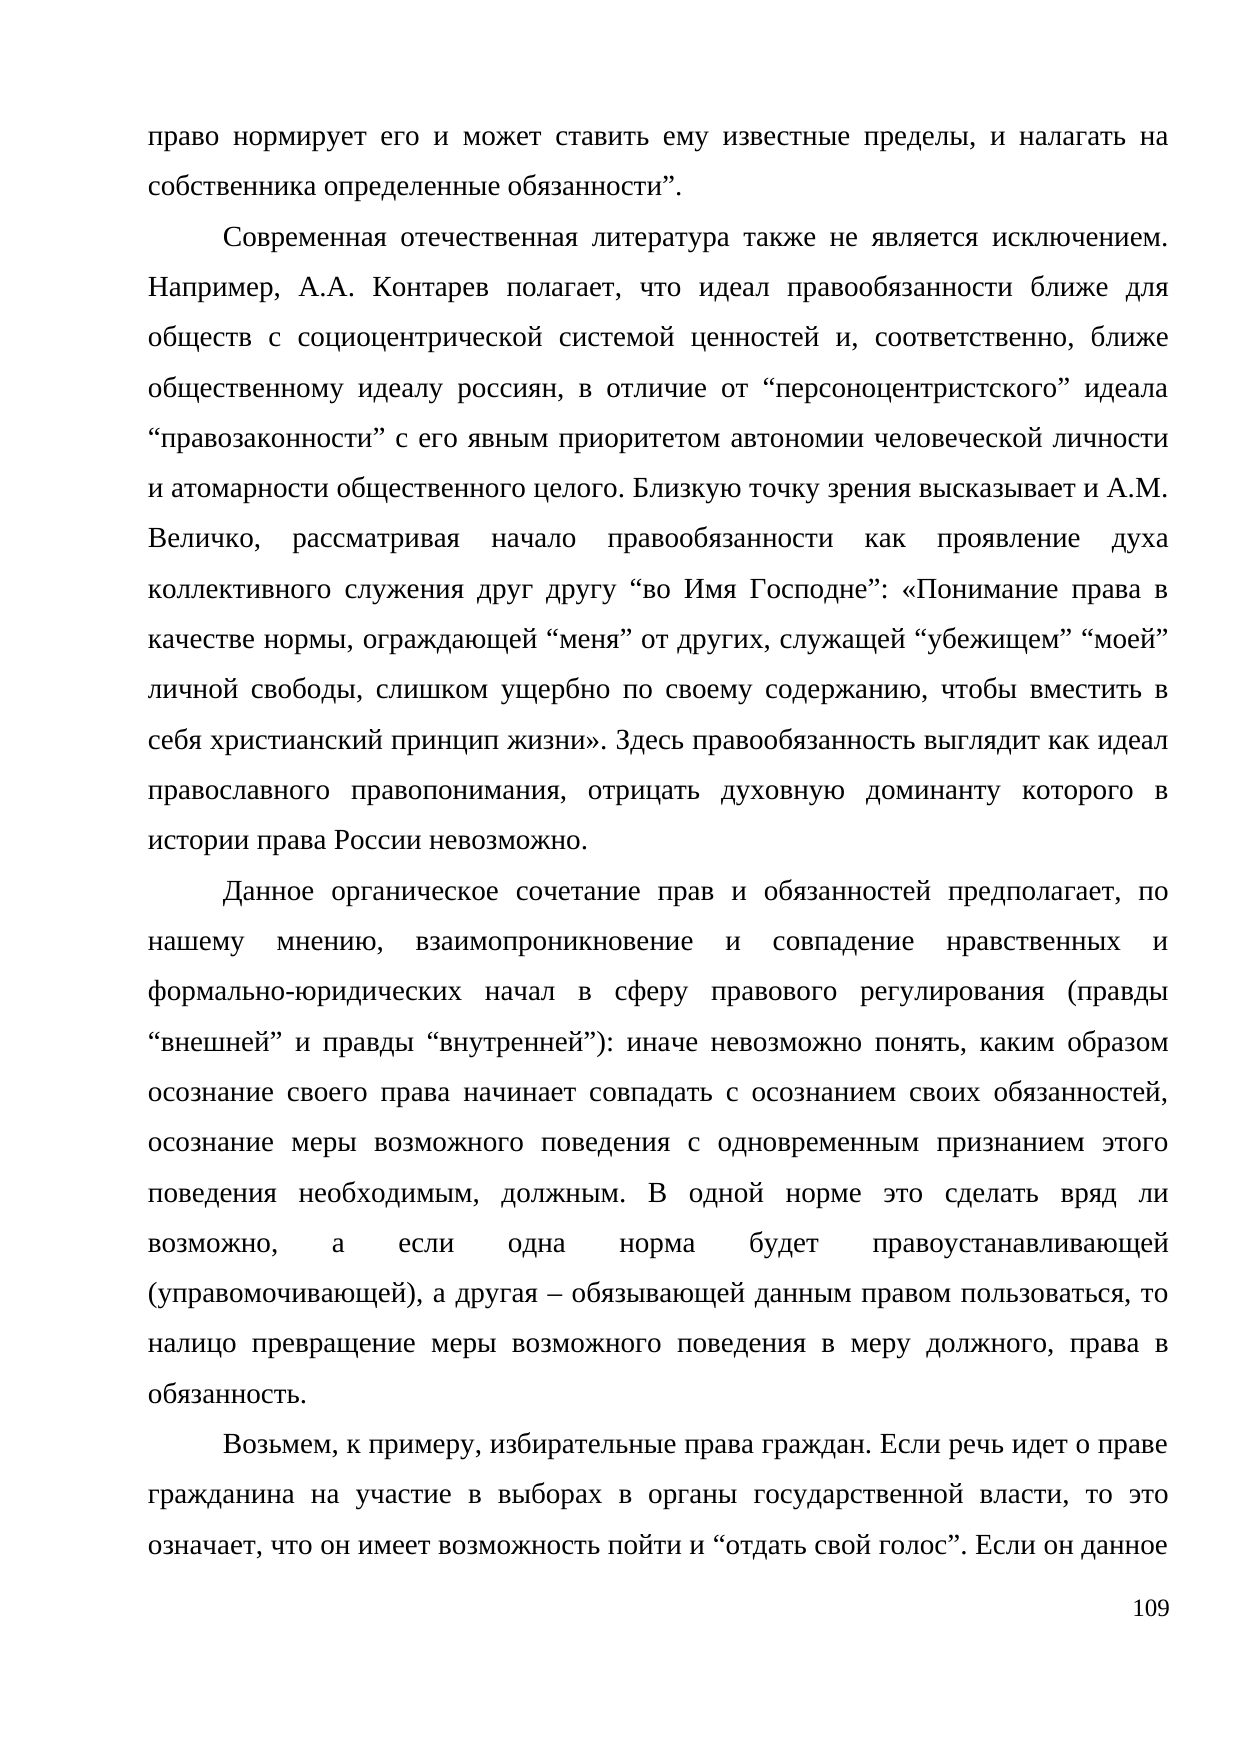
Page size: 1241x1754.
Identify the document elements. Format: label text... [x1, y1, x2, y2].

text Современная отечественная литература также не является исключением. Например, А.А. Контарев полагает, что идеал правообязанности ближе для обществ с социоцентрической системой ценностей и, соответственно, ближе общественному идеалу россиян, в отличие от “персоноцентристского” идеала “правозаконности” с его явным приоритетом автономии человеческой личности и атомарности общественного целого. Близкую точку зрения высказывает и А.М. Величко, рассматривая начало правообязанности как проявление духа коллективного служения друг другу “во Имя Господне”: «Понимание права в качестве нормы, ограждающей “меня” от других, служащей “убежищем” “моей” личной свободы, слишком ущербно по своему содержанию, чтобы вместить в себя христианский принцип жизни». Здесь правообязанность выглядит как идеал православного правопонимания, отрицать духовную доминанту которого в истории права России невозможно. [148, 219, 1169, 856]
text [148, 1426, 1169, 1560]
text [148, 118, 1169, 202]
text Данное органическое сочетание прав и обязанностей предполагает, по нашему мнению, взаимопроникновение и совпадение нравственных и формально-юридических начал в сферу правового регулирования (правды “внешней” и правды “внутренней”): иначе невозможно понять, каким образом осознание своего права начинает совпадать с осознанием своих обязанностей, осознание меры возможного поведения с одновременным признанием этого поведения необходимым, должным. В одной норме это сделать вряд ли возможно, а если одна норма будет правоустанавливающей (управомочивающей), а другая – обязывающей данным правом пользоваться, то налицо превращение меры возможного поведения в меру должного, права в обязанность. [148, 873, 1169, 1409]
